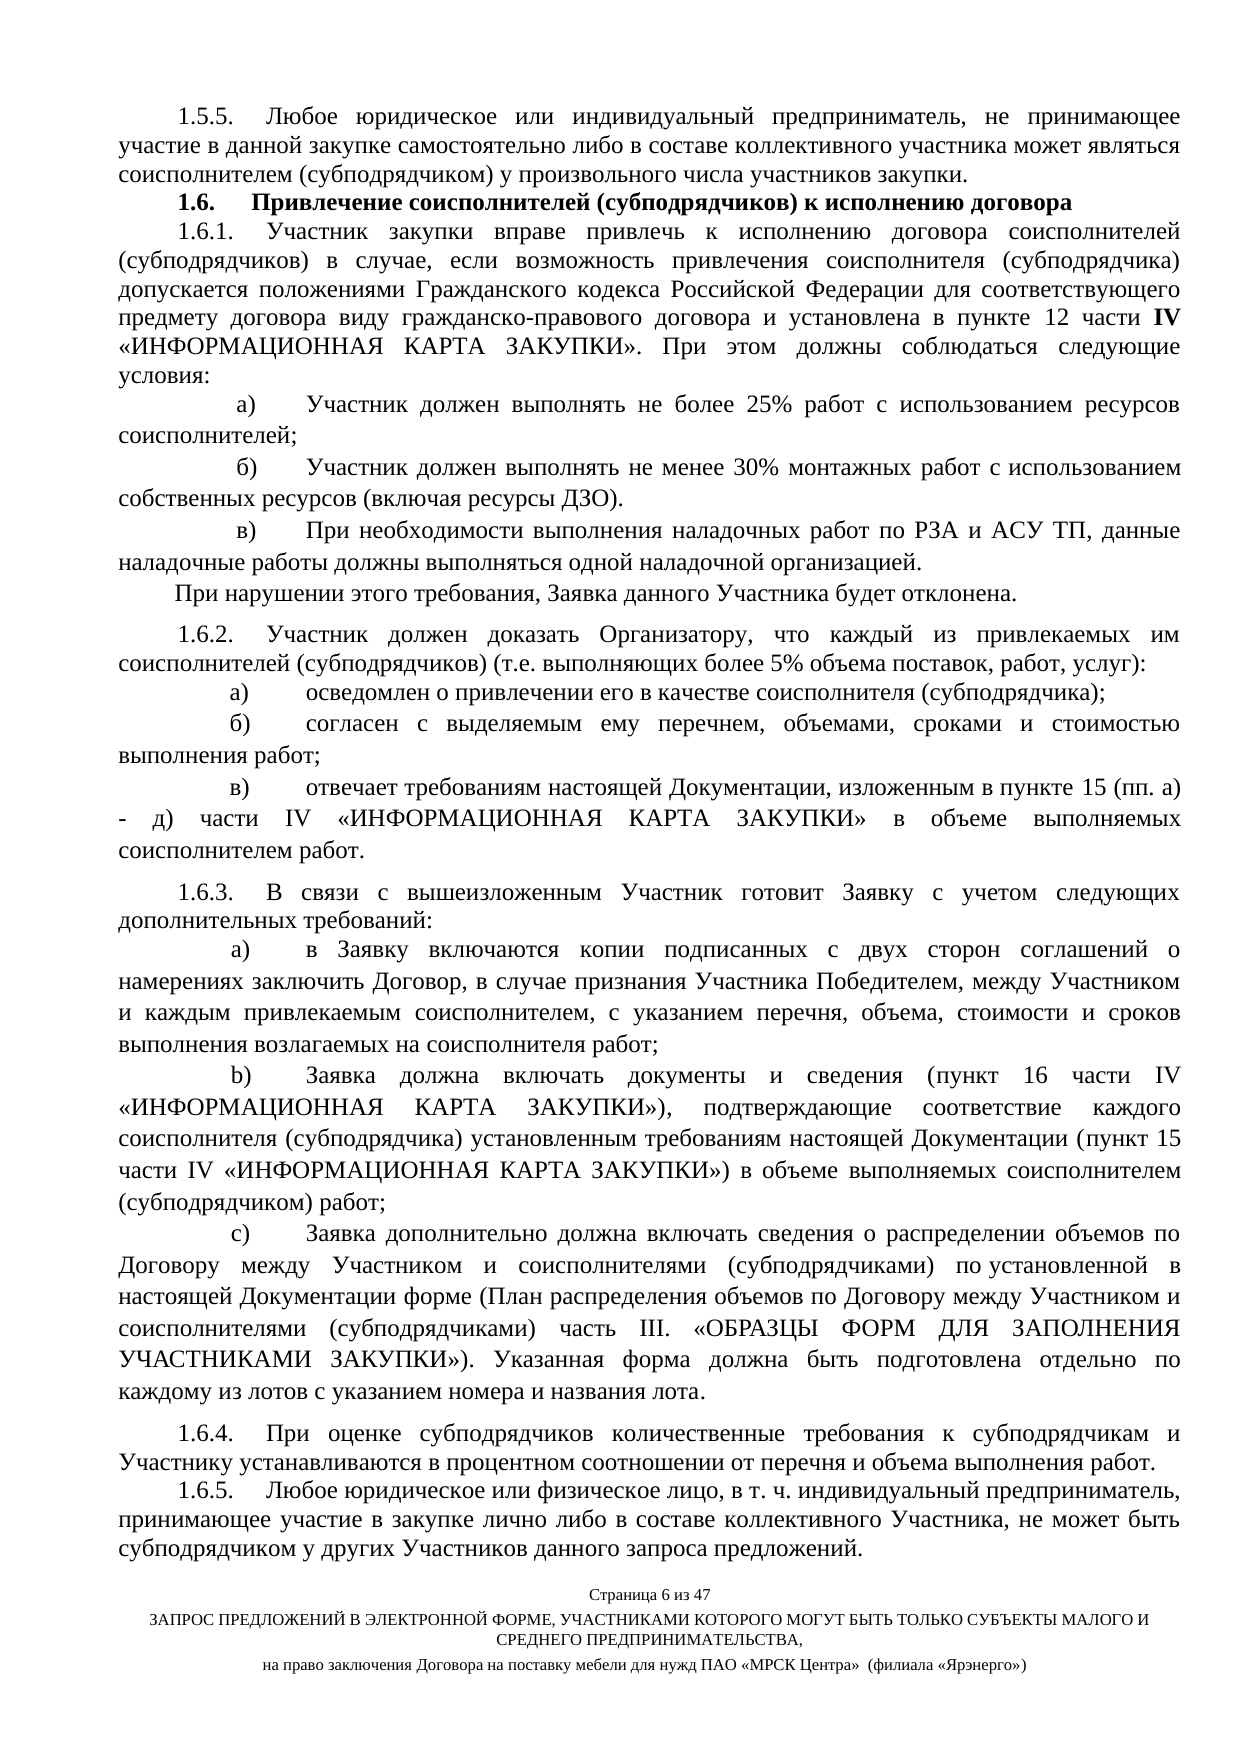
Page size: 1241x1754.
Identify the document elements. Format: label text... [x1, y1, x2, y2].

list Участник должен выполнять не менее 30% монтажных работ c использованием собственных ресурсов (включая ресурсы ДЗО). [118, 452, 1181, 512]
subtitle При оценке субподрядчиков количественные требования к субподрядчикам и Участнику устанавливаются в процентном соотношении от перечня и объема выполнения работ. [118, 1418, 1181, 1476]
list согласен с выделяемым ему перечнем, объемами, сроками и стоимостью выполнения работ; [118, 708, 1181, 769]
subtitle Любое юридическое или индивидуальный предприниматель, не принимающее участие в данной закупке самостоятельно либо в составе коллективного участника может являться соисполнителем (субподрядчиком) у произвольного числа участников закупки. [118, 101, 1181, 187]
subtitle В связи с вышеизложенным Участник готовит Заявку с учетом следующих дополнительных требований: [118, 877, 1181, 934]
list в Заявку включаются копии подписанных с двух сторон соглашений о намерениях заключить Договор, в случае признания Участника Победителем, между Участником и каждым привлекаемым соисполнителем, с указанием перечня, объема, стоимости и сроков выполнения возлагаемых на соисполнителя работ; [118, 934, 1181, 1058]
subtitle Привлечение соисполнителей (субподрядчиков) к исполнению договора [118, 187, 1181, 216]
list осведомлен о привлечении его в качестве соисполнителя (субподрядчика); [118, 677, 1181, 706]
subtitle Участник должен доказать Организатору, что каждый из привлекаемых им соисполнителей (субподрядчиков) (т.е. выполняющих более 5% объема поставок, работ, услуг): [118, 619, 1181, 677]
subtitle Участник закупки вправе привлечь к исполнению договора соисполнителей (субподрядчиков) в случае, если возможность привлечения соисполнителя (субподрядчика) допускается положениями Гражданского кодекса Российской Федерации для соответствующего предмету договора виду гражданско-правового договора и установлена в пункте 12 части IV «ИНФОРМАЦИОННАЯ КАРТА ЗАКУПКИ». При этом должны соблюдаться следующие условия: [118, 216, 1181, 389]
list Заявка дополнительно должна включать сведения о распределении объемов по Договору между Участником и соисполнителями (субподрядчиками) по установленной в настоящей Документации форме (План распределения объемов по Договору между Участником и соисполнителями (субподрядчиками) часть III. «ОБРАЗЦЫ ФОРМ ДЛЯ ЗАПОЛНЕНИЯ УЧАСТНИКАМИ ЗАКУПКИ»). Указанная форма должна быть подготовлена отдельно по каждому из лотов с указанием номера и названия лота. [118, 1218, 1181, 1405]
subtitle Любое юридическое или физическое лицо, в т. ч. индивидуальный предприниматель, принимающее участие в закупке лично либо в составе коллективного Участника, не может быть субподрядчиком у других Участников данного запроса предложений. [118, 1476, 1181, 1562]
list При необходимости выполнения наладочных работ по РЗА и АСУ ТП, данные наладочные работы должны выполняться одной наладочной организацией. [118, 515, 1181, 575]
list Участник должен выполнять не более 25% работ c использованием ресурсов соисполнителей; [118, 389, 1181, 449]
list Заявка должна включать документы и сведения (пункт 16 части IV «ИНФОРМАЦИОННАЯ КАРТА ЗАКУПКИ»), подтверждающие соответствие каждого соисполнителя (субподрядчика) установленным требованиям настоящей Документации (пункт 15 части IV «ИНФОРМАЦИОННАЯ КАРТА ЗАКУПКИ») в объеме выполняемых соисполнителем (субподрядчиком) работ; [118, 1060, 1181, 1215]
list отвечает требованиям настоящей Документации, изложенным в пункте 15 (пп. а) - д) части IV «ИНФОРМАЦИОННАЯ КАРТА ЗАКУПКИ» в объеме выполняемых соисполнителем работ. [118, 772, 1181, 863]
text При нарушении этого требования, Заявка данного Участника будет отклонена. [174, 578, 1181, 607]
